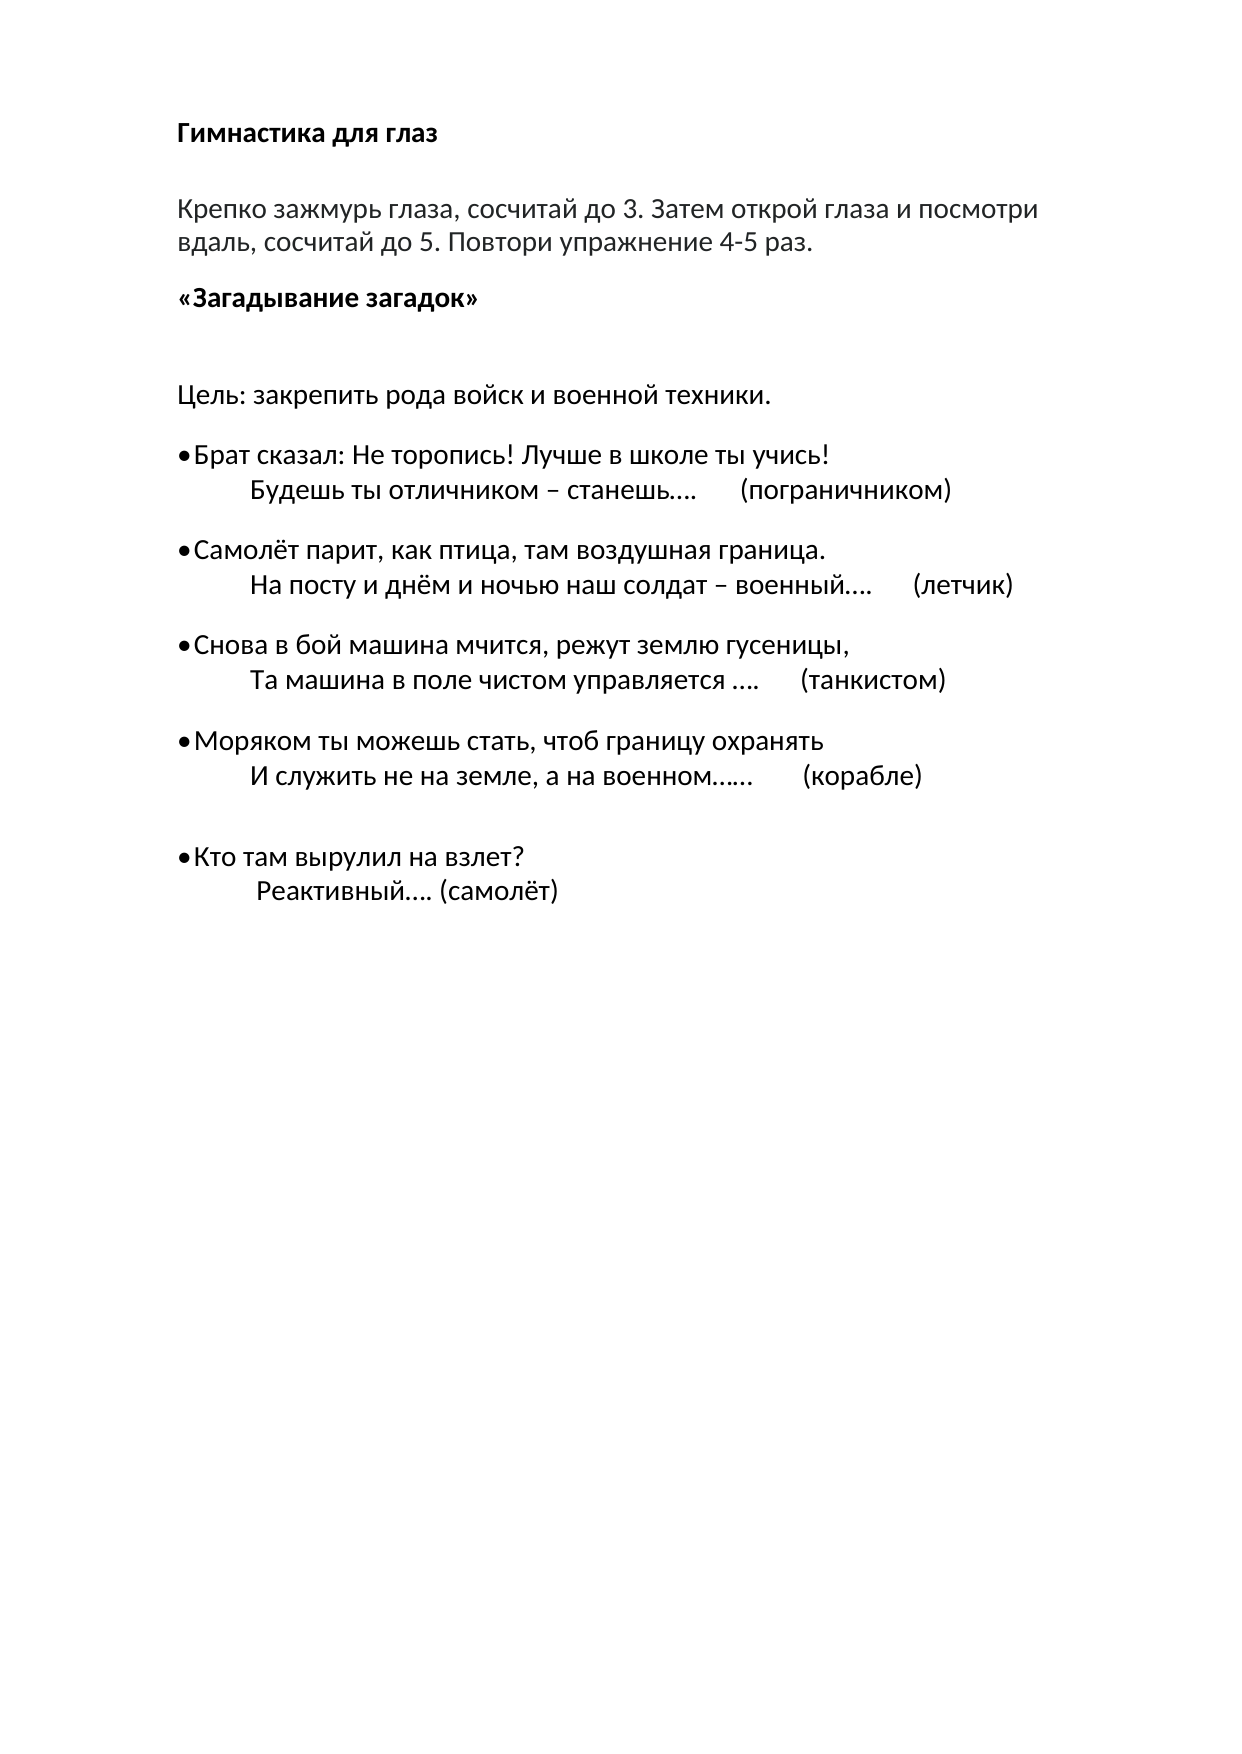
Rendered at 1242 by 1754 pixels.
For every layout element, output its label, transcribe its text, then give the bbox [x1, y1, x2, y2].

list Самолёт парит, как птица, там воздушная граница. [177, 533, 1145, 566]
text Будешь ты отличником – станешь…. (пограничником) [250, 471, 1145, 507]
text Гимнастика для глаз [177, 115, 1145, 149]
text Крепко зажмурь глаза, сосчитай до 3. Затем открой глаза и посмотри вдаль, сосчитай до 5. Повтори упражнение 4-5 раз. [177, 192, 1124, 259]
list Кто там вырулил на взлет? Реактивный…. (самолёт) [177, 839, 593, 908]
text Цель: закрепить рода войск и военной техники. [177, 376, 1145, 411]
text Та машина в поле чистом управляется …. (танкистом) [250, 661, 1145, 697]
list Моряком ты можешь стать, чтоб границу охранять [177, 723, 1145, 757]
list Снова в бой машина мчится, режут землю гусеницы, [177, 628, 1145, 661]
list Брат сказал: Не торопись! Лучше в школе ты учись! [177, 438, 1145, 471]
text На посту и днём и ночью наш солдат – военный…. (летчик) [250, 566, 1145, 602]
text «Загадывание загадок» [177, 279, 1145, 315]
text И служить не на земле, а на военном…… (корабле) [250, 757, 1145, 792]
